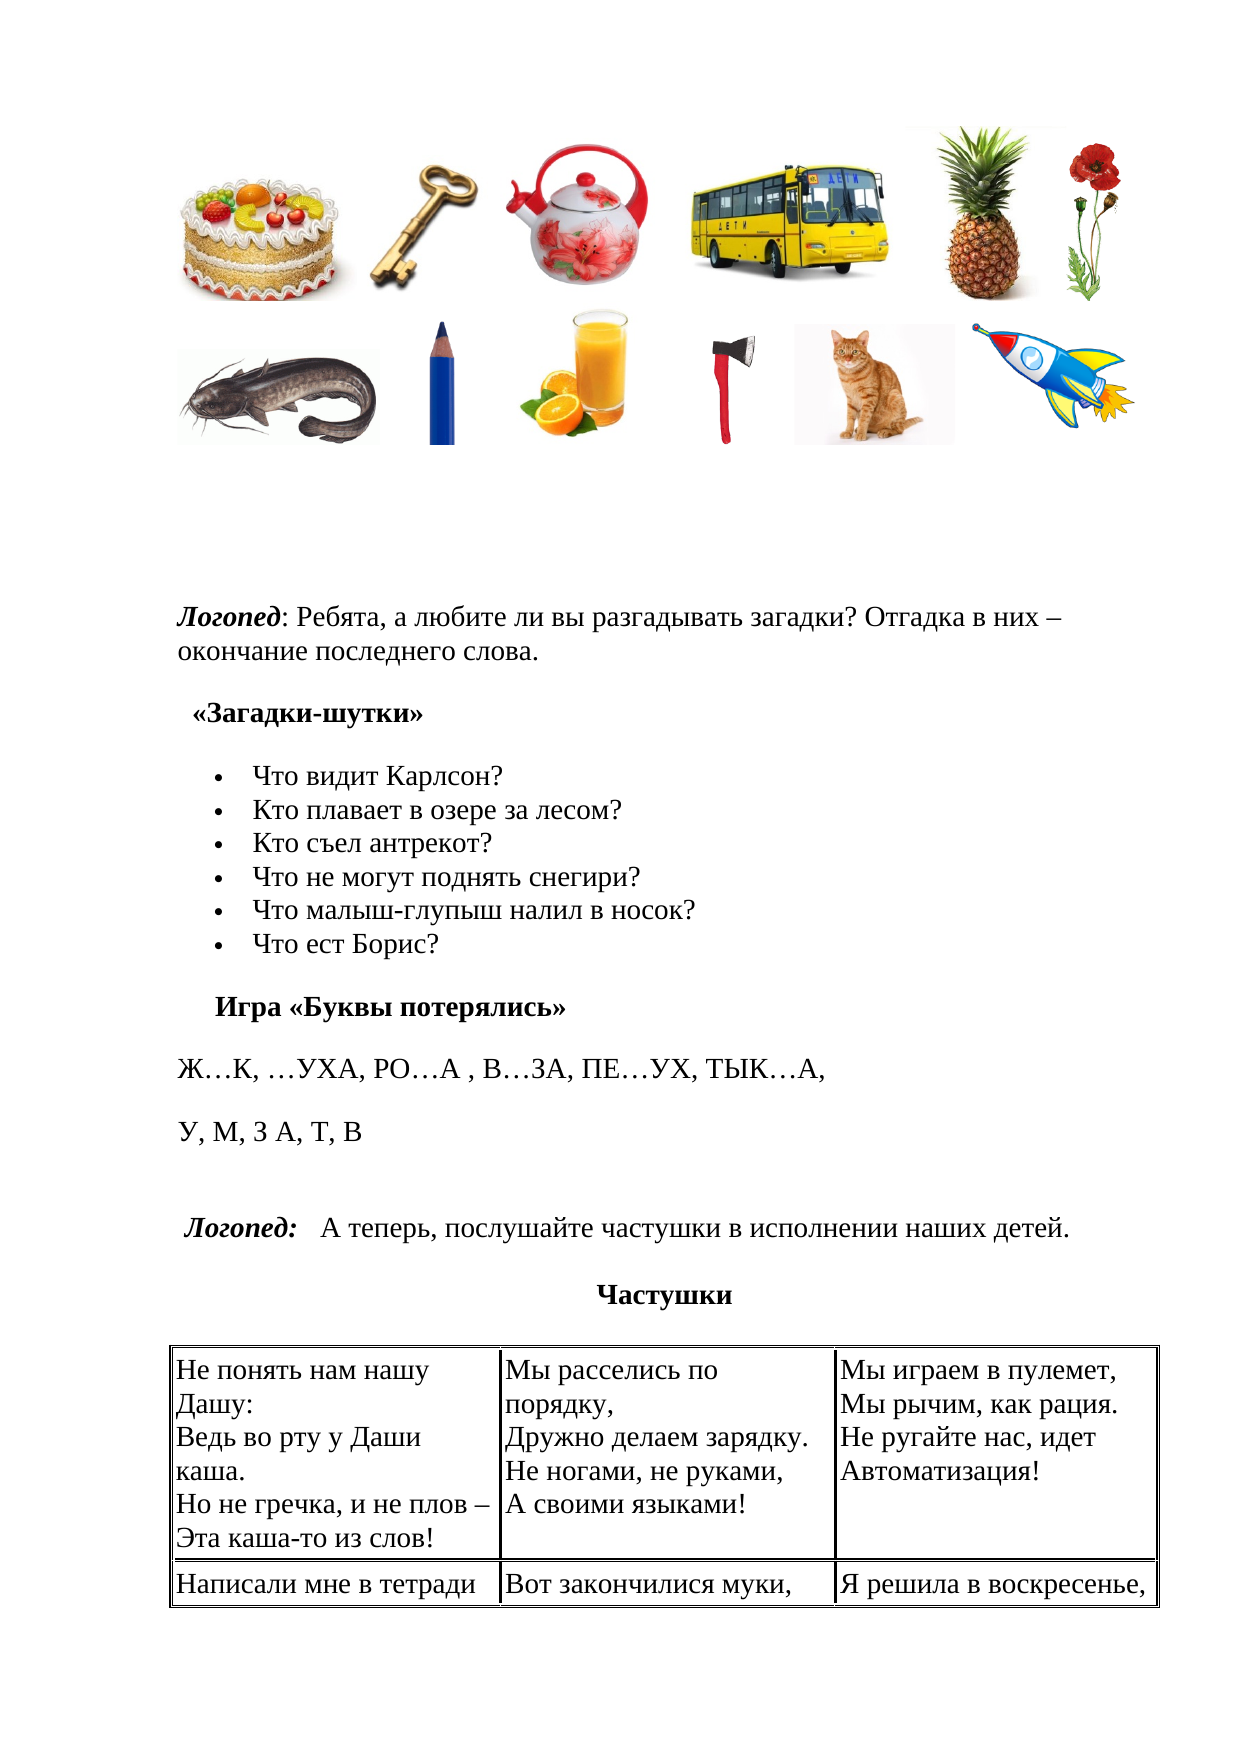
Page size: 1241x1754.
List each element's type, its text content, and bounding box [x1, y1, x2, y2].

list Кто съел антрекот? [215, 825, 1152, 859]
list Что не могут поднять снегири? [215, 859, 1152, 892]
text Игра «Буквы потерялись» [215, 989, 1152, 1022]
text «Загадки-шутки» [177, 696, 1152, 729]
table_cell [173, 1558, 500, 1604]
text Логопед: Ребята, а любите ли вы разгадывать загадки? Отгадка в них – окончание последнего слова. [177, 599, 1152, 666]
list Что ест Борис? [215, 926, 1152, 959]
list Кто плавает в озере за лесом? [215, 792, 1152, 825]
text У, М, З А, Т, В [177, 1114, 1152, 1148]
list Что малыш-глупыш налил в носок? [215, 892, 1152, 926]
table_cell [835, 1558, 1157, 1604]
table_header Мы играем в пулемет, Мы рычим, как рация. Не ругайте нас, идет Автоматизация! [835, 1348, 1156, 1558]
list Что видит Карлсон? [215, 758, 1152, 792]
table_header Мы расселись по порядку, Дружно делаем зарядку. Не ногами, не руками, А своими языками! [500, 1346, 835, 1558]
table_header Не понять нам нашу Дашу: Ведь во рту у Даши каша. Но не гречка, и не плов – Эта каша-то из слов! [173, 1348, 500, 1558]
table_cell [500, 1562, 835, 1604]
picture [177, 118, 1139, 445]
text Логопед: А теперь, послушайте частушки в исполнении наших детей. [177, 1210, 1152, 1244]
text Ж…К, …УХА, РО…А , В…ЗА, ПЕ…УХ, ТЫК…А, [177, 1051, 1152, 1085]
text Частушки [177, 1277, 1152, 1311]
